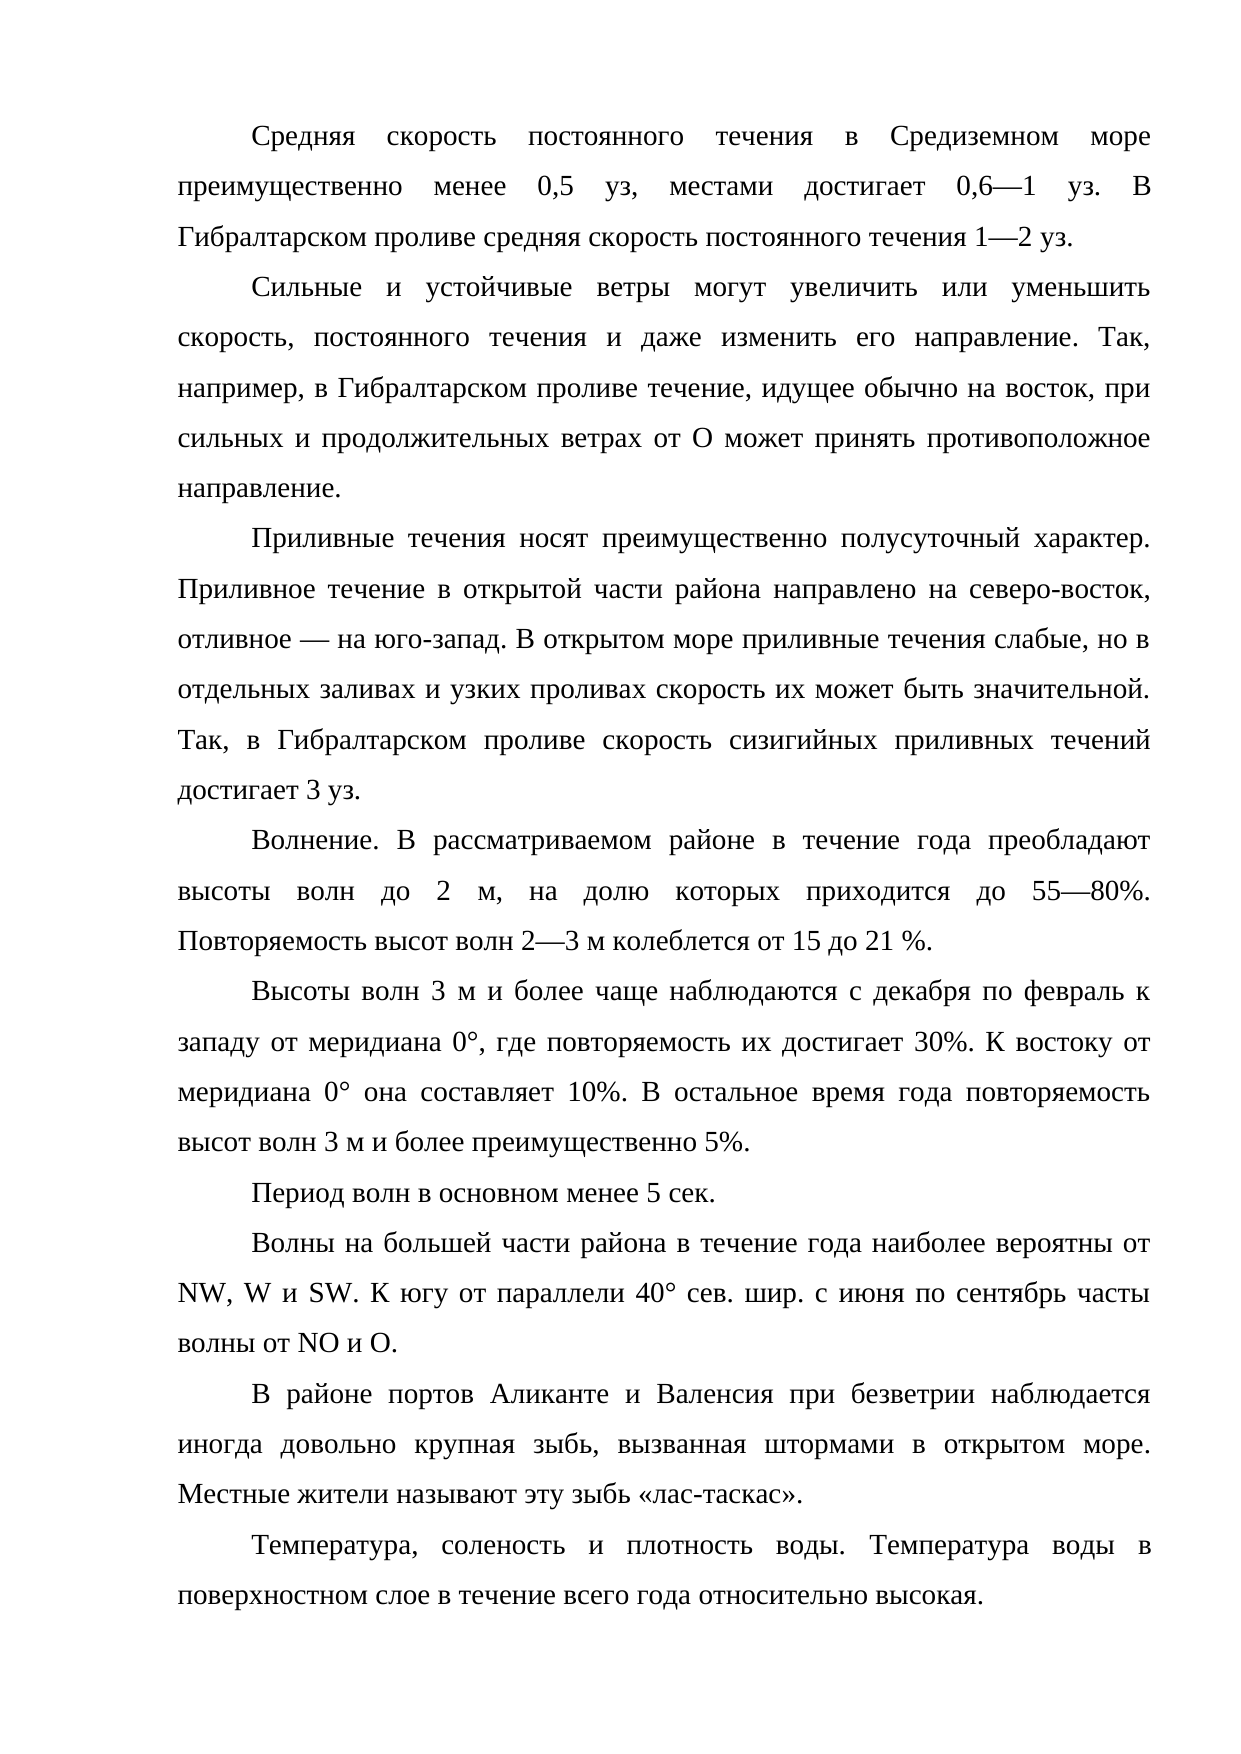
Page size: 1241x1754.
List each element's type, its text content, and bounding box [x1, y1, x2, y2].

text Волнение. В рассматриваемом районе в течение года преобладают высоты волн до 2 м, на долю которых приходится до 55—80%. Повторяемость высот волн 2—3 м колеблется от 15 до 21 %. [177, 822, 1152, 957]
text Высоты волн 3 м и более чаще наблюдаются с декабря по февраль к западу от меридиана 0°, где повторяемость их достигает 30%. К востоку от меридиана 0° она составляет 10%. В остальное время года повторяемость высот волн 3 м и более преимущественно 5%. [177, 973, 1152, 1158]
text Температура, соленость и плотность воды. Температура воды в поверхностном слое в течение всего года относительно высокая. [177, 1527, 1152, 1611]
text Период волн в основном менее 5 сек. [177, 1175, 1152, 1208]
text Сильные и устойчивые ветры могут увеличить или уменьшить скорость, постоянного течения и даже изменить его направление. Так, например, в Гибралтарском проливе течение, идущее обычно на восток, при сильных и продолжительных ветрах от О может принять противоположное направление. [177, 269, 1152, 504]
text Волны на большей части района в течение года наиболее вероятны от NW, W и SW. К югу от параллели 40° сев. шир. с июня по сентябрь часты волны от NO и О. [177, 1225, 1152, 1359]
text Средняя скорость постоянного течения в Средиземном море преимущественно менее 0,5 уз, местами достигает 0,6—1 уз. В Гибралтарском проливе средняя скорость постоянного течения 1—2 уз. [177, 118, 1152, 252]
text Приливные течения носят преимущественно полусуточный характер. Приливное течение в открытой части района направлено на северо-восток, отливное — на юго-запад. В открытом море приливные течения слабые, но в отдельных заливах и узких проливах скорость их может быть значительной. Так, в Гибралтарском проливе скорость сизигийных приливных течений достигает 3 уз. [177, 521, 1152, 806]
text В районе портов Аликанте и Валенсия при безветрии наблюдается иногда довольно крупная зыбь, вызванная штормами в открытом море. Местные жители называют эту зыбь «лас-таскас». [177, 1376, 1152, 1510]
